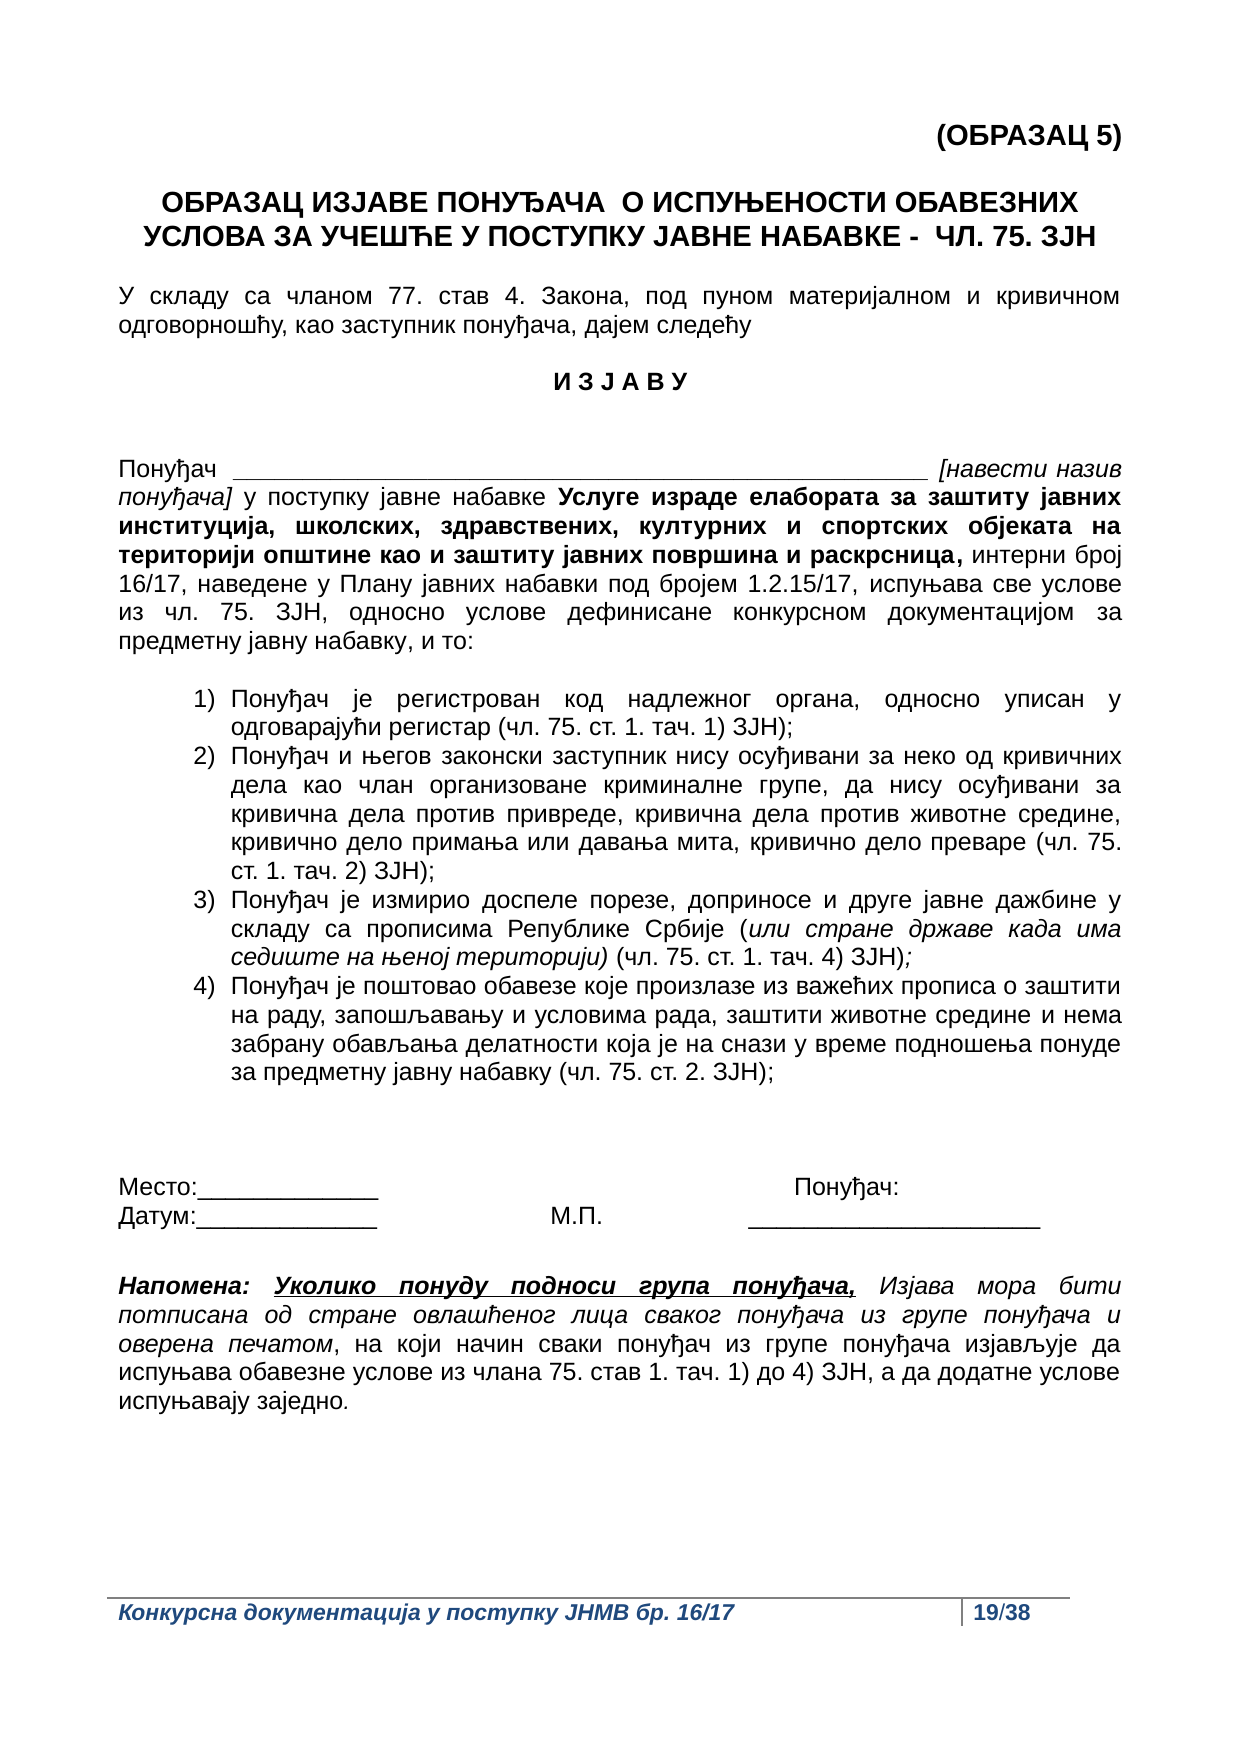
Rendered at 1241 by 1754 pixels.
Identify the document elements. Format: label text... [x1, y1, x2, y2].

text ОБРАЗАЦ ИЗЈАВЕ ПОНУЂАЧА О ИСПУЊЕНОСТИ ОБАВЕЗНИХ УСЛОВА ЗА УЧЕШЋЕ У ПОСТУПКУ ЈАВНЕ НАБАВКЕ - ЧЛ. 75. ЗЈН [118, 185, 1122, 252]
list Понуђач је поштовао обавезе које произлазе из важећих прописа о заштити на раду, запошљавању и условима рада, заштити животне средине и нема забрану обављања делатности која је на снази у време подношења понуде за предметну јавну набавку (чл. 75. ст. 2. ЗЈН); [193, 971, 1122, 1086]
text Датум:_____________ М.П. _____________________ [118, 1201, 1122, 1230]
text И З Ј А В У [118, 367, 1122, 396]
list Понуђач је измирио доспеле порезе, доприносе и друге јавне дажбине у складу са прописима Републике Србије (или стране државе када има седиште на њеној територији) (чл. 75. ст. 1. тач. 4) ЗЈН); [193, 885, 1122, 971]
text У складу са чланом 77. став 4. Закона, под пуном материјалном и кривичном одговорношћу, као заступник понуђача, дајем следећу [118, 281, 1122, 338]
text Место:_____________ Понуђач: [118, 1172, 1122, 1201]
list Напомена: Уколико понуду подноси група понуђача, Изјава мора бити потписана од стране овлашћеног лица сваког понуђача из групе понуђача и оверена печатом, на који начин сваки понуђач из групе понуђача изјављује да испуњава обавезне услове из члана 75. став 1. тач. 1) до 4) ЗЈН, а да додатне услове испуњавају заједно. [118, 1271, 1122, 1415]
text Понуђач __________________________________________________ [навести назив понуђача] у поступку јавне набавке Услуге израде елабората за заштиту јавних институција, школских, здравствених, културних и спортских објеката на територији општине као и заштиту јавних површина и раскрсница, интерни број 16/17, наведене у Плану јавних набавки под бројем 1.2.15/17, испуњава све услове из чл. 75. ЗЈН, односно услове дефинисане конкурсном документацијом за предметну јавну набавку, и то: [118, 453, 1122, 655]
text (ОБРАЗАЦ 5) [118, 118, 1122, 152]
list Понуђач је регистрован код надлежног органа, односно уписан у одговарајући регистар (чл. 75. ст. 1. тач. 1) ЗЈН); [193, 683, 1122, 741]
list Понуђач и његов законски заступник нису осуђивани за неко од кривичних дела као члан организоване криминалне групе, да нису осуђивани за кривична дела против привреде, кривична дела против животне средине, кривично дело примања или давања мита, кривично дело преваре (чл. 75. ст. 1. тач. 2) ЗЈН); [193, 741, 1122, 885]
